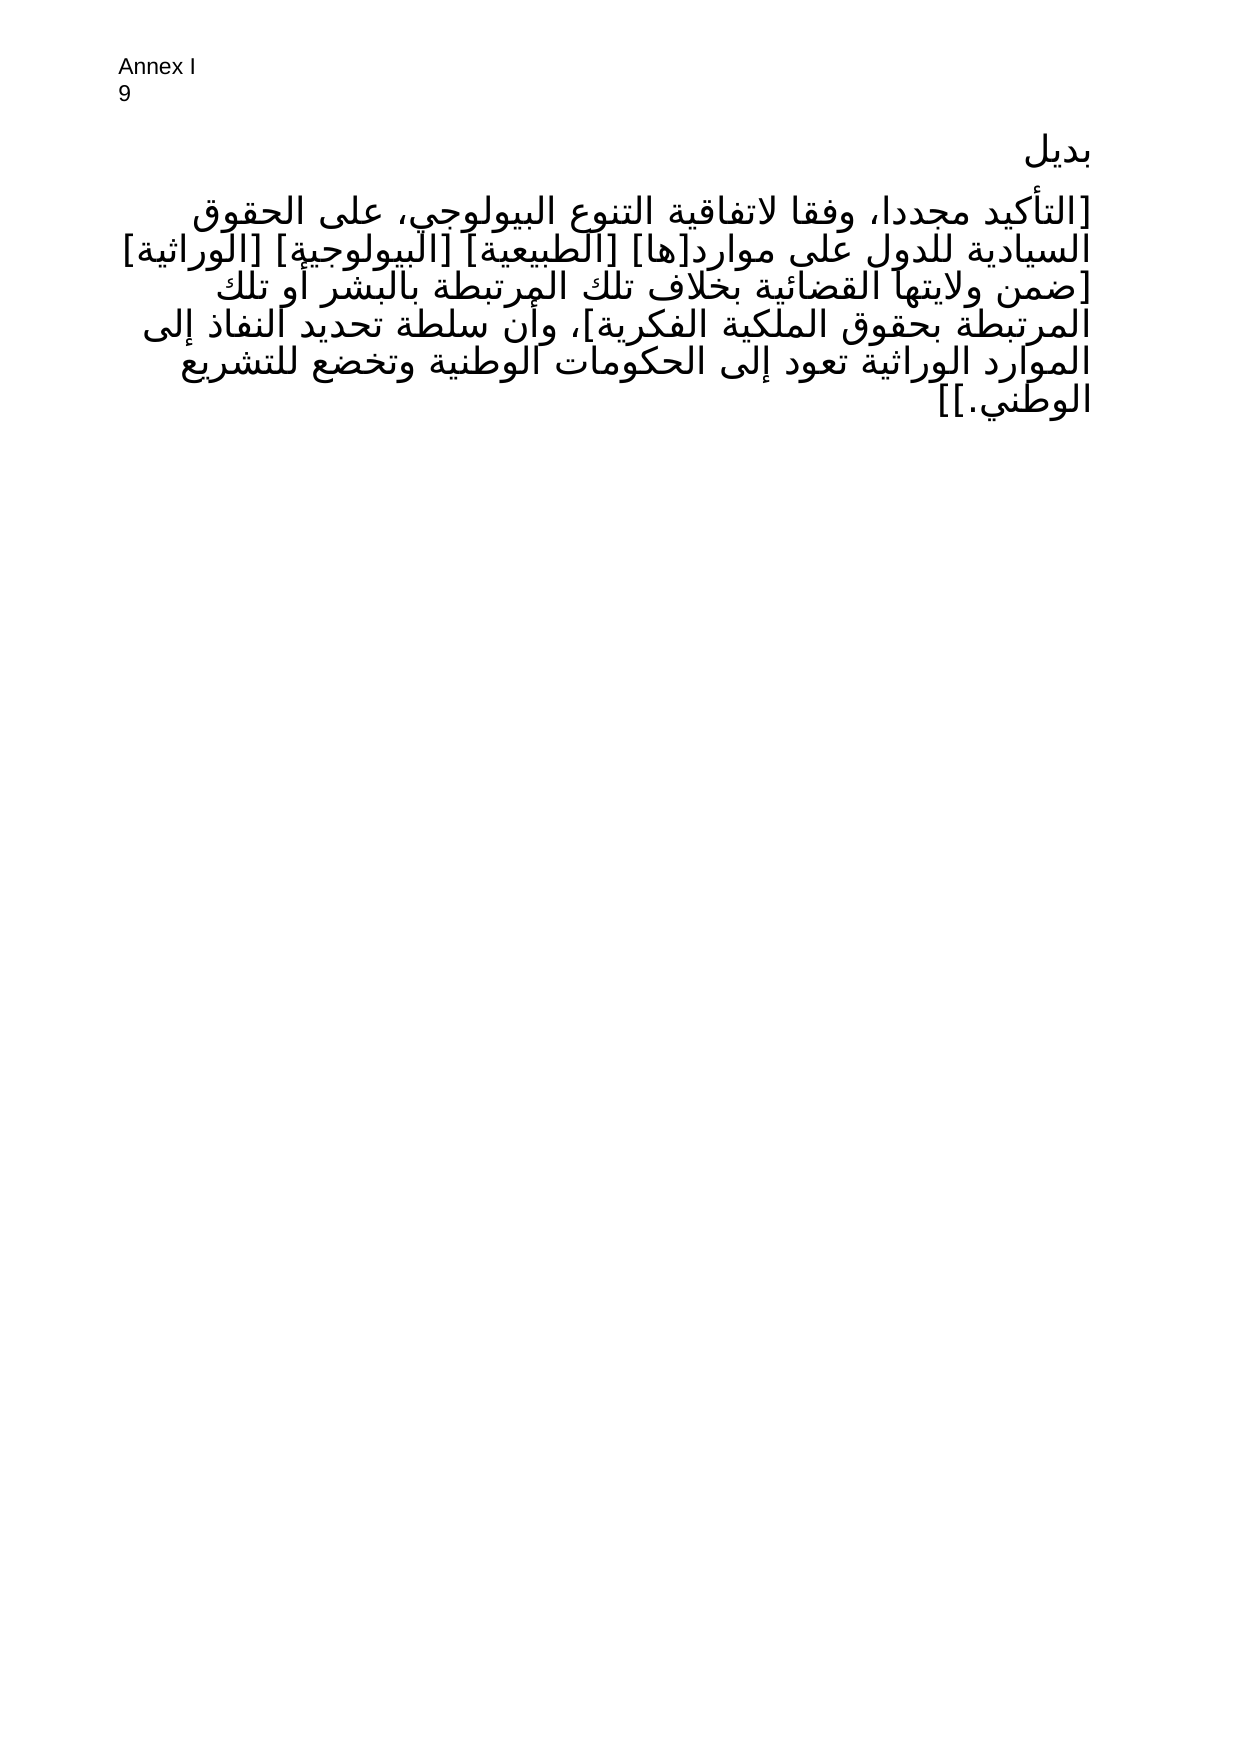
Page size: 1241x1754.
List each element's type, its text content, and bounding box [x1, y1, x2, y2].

text بديل [118, 132, 1092, 170]
text [التأكيد مجددا، وفقا لاتفاقية التنوع البيولوجي، على الحقوق السيادية للدول على موارد[ها] [الطبيعية] [البيولوجية] [الوراثية] [ضمن ولايتها القضائية بخلاف تلك المرتبطة بالبشر أو تلك المرتبطة بحقوق الملكية الفكرية]، وأن سلطة تحديد النفاذ إلى الموارد الوراثية تعود إلى الحكومات الوطنية وتخضع للتشريع الوطني.]] [118, 195, 1092, 420]
